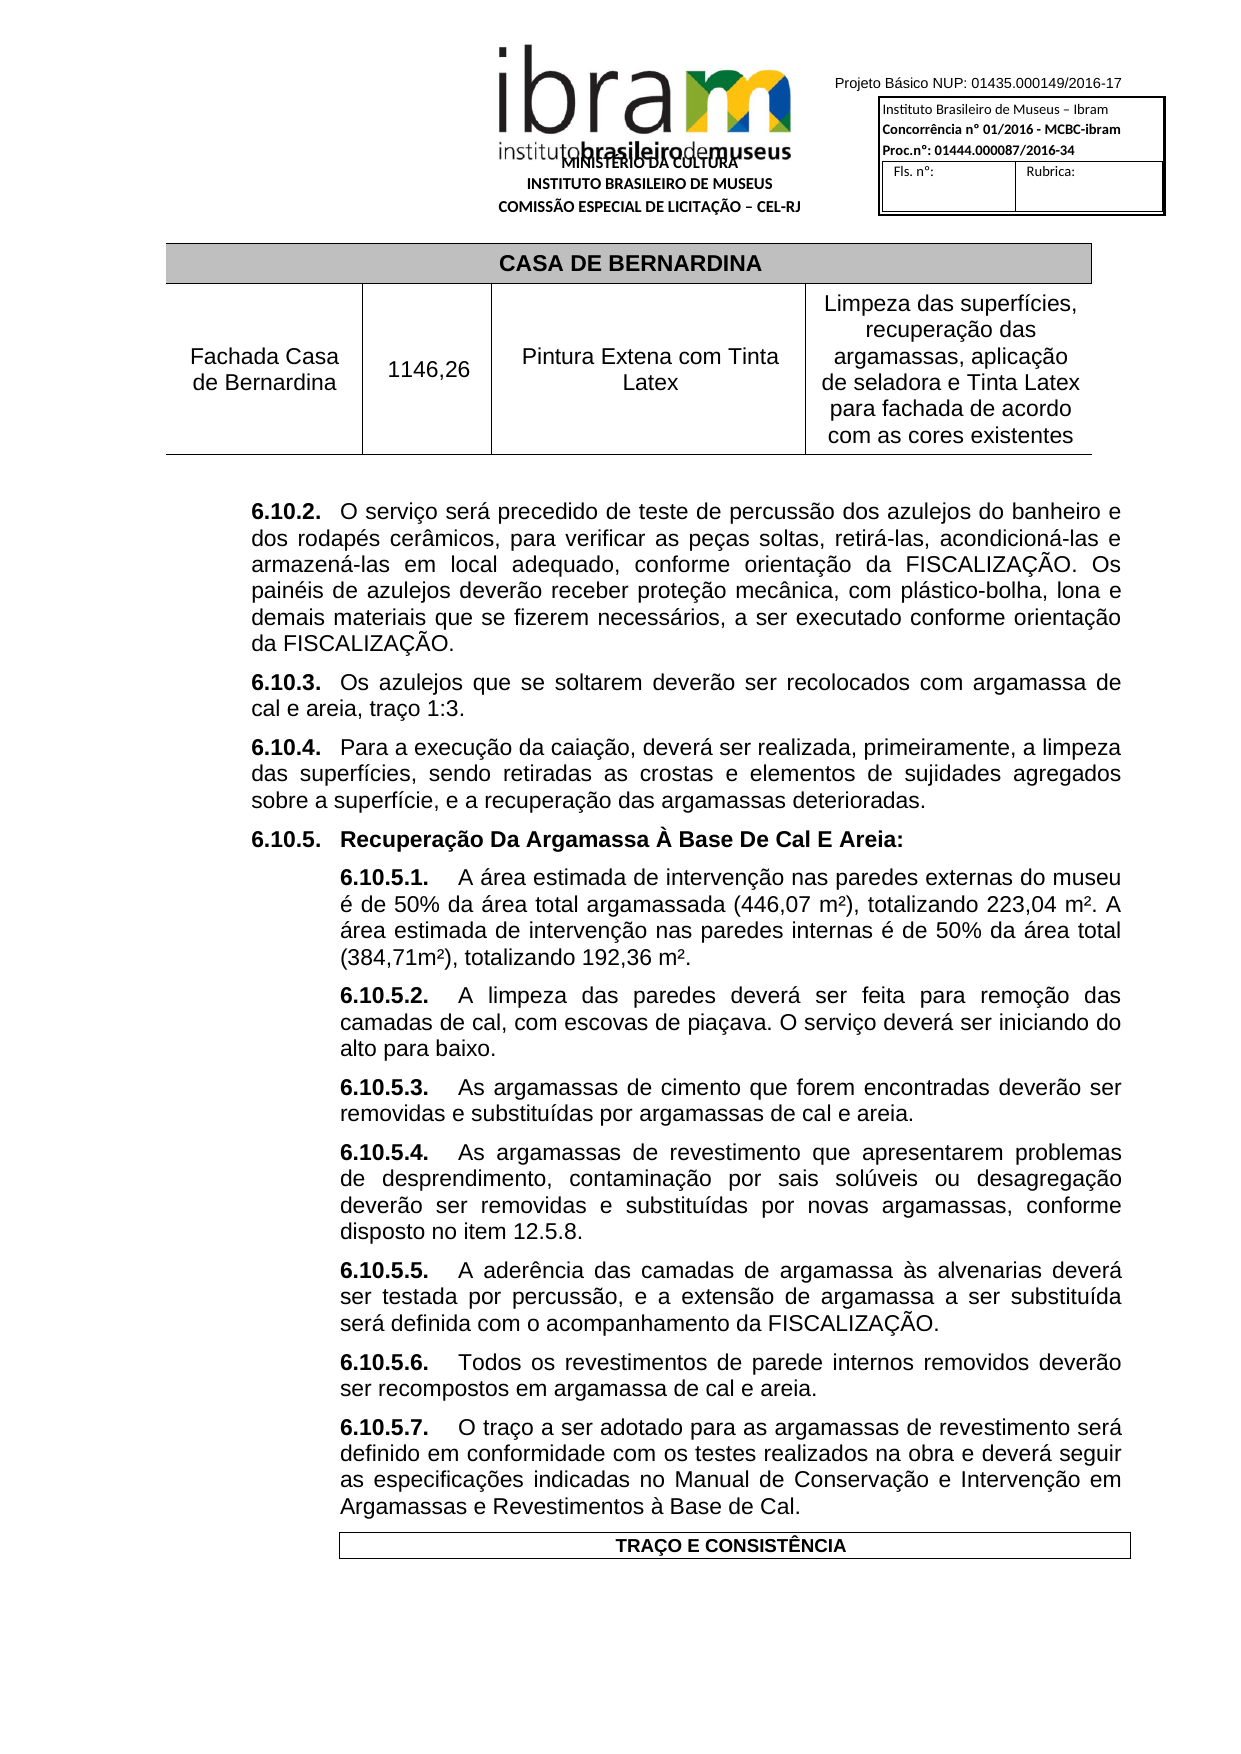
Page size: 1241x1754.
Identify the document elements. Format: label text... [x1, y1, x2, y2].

picture [493, 41, 792, 161]
table_cell Limpeza das superfícies, recuperação das argamassas, aplicação de seladora e Tinta Latex para fachada de acordo com as cores existentes [806, 284, 1092, 454]
text A limpeza das paredes deverá ser feita para remoção das camadas de cal, com escovas de piaçava. O serviço deverá ser iniciando do alto para baixo. [340, 982, 1122, 1061]
text As argamassas de revestimento que apresentarem problemas de desprendimento, contaminação por sais solúveis ou desagregação deverão ser removidas e substituídas por novas argamassas, conforme disposto no item 12.5.8. [340, 1139, 1122, 1244]
text Recuperação Da Argamassa À Base De Cal E Areia: [251, 826, 1122, 852]
text TRAÇO E CONSISTÊNCIA [340, 1533, 1130, 1558]
text O traço a ser adotado para as argamassas de revestimento será definido em conformidade com os testes realizados na obra e deverá seguir as especificações indicadas no Manual de Conservação e Intervenção em Argamassas e Revestimentos à Base de Cal. [340, 1414, 1122, 1519]
text O serviço será precedido de teste de percussão dos azulejos do banheiro e dos rodapés cerâmicos, para verificar as peças soltas, retirá-las, acondicioná-las e armazená-las em local adequado, conforme orientação da FISCALIZAÇÃO. Os painéis de azulejos deverão receber proteção mecânica, com plástico-bolha, lona e demais materiais que se fizerem necessários, a ser executado conforme orientação da FISCALIZAÇÃO. [251, 498, 1122, 656]
text A aderência das camadas de argamassa às alvenarias deverá ser testada por percussão, e a extensão de argamassa a ser substituída será definida com o acompanhamento da FISCALIZAÇÃO. [340, 1257, 1122, 1336]
text A área estimada de intervenção nas paredes externas do museu é de 50% da área total argamassada (446,07 m²), totalizando 223,04 m². A área estimada de intervenção nas paredes internas é de 50% da área total (384,71m²), totalizando 192,36 m². [340, 864, 1122, 970]
table_cell Pintura Extena com Tinta Latex [492, 284, 805, 454]
text Para a execução da caiação, deverá ser realizada, primeiramente, a limpeza das superfícies, sendo retiradas as crostas e elementos de sujidades agregados sobre a superfície, e a recuperação das argamassas deterioradas. [251, 734, 1122, 813]
text Os azulejos que se soltarem deverão ser recolocados com argamassa de cal e areia, traço 1:3. [251, 669, 1122, 721]
table_cell 1146,26 [363, 284, 491, 454]
text As argamassas de cimento que forem encontradas deverão ser removidas e substituídas por argamassas de cal e areia. [340, 1074, 1122, 1127]
text Todos os revestimentos de parede internos removidos deverão ser recompostos em argamassa de cal e areia. [340, 1348, 1122, 1401]
table_cell Fachada Casa de Bernardina [166, 284, 362, 454]
table_cell CASA DE BERNARDINA [166, 244, 1091, 283]
